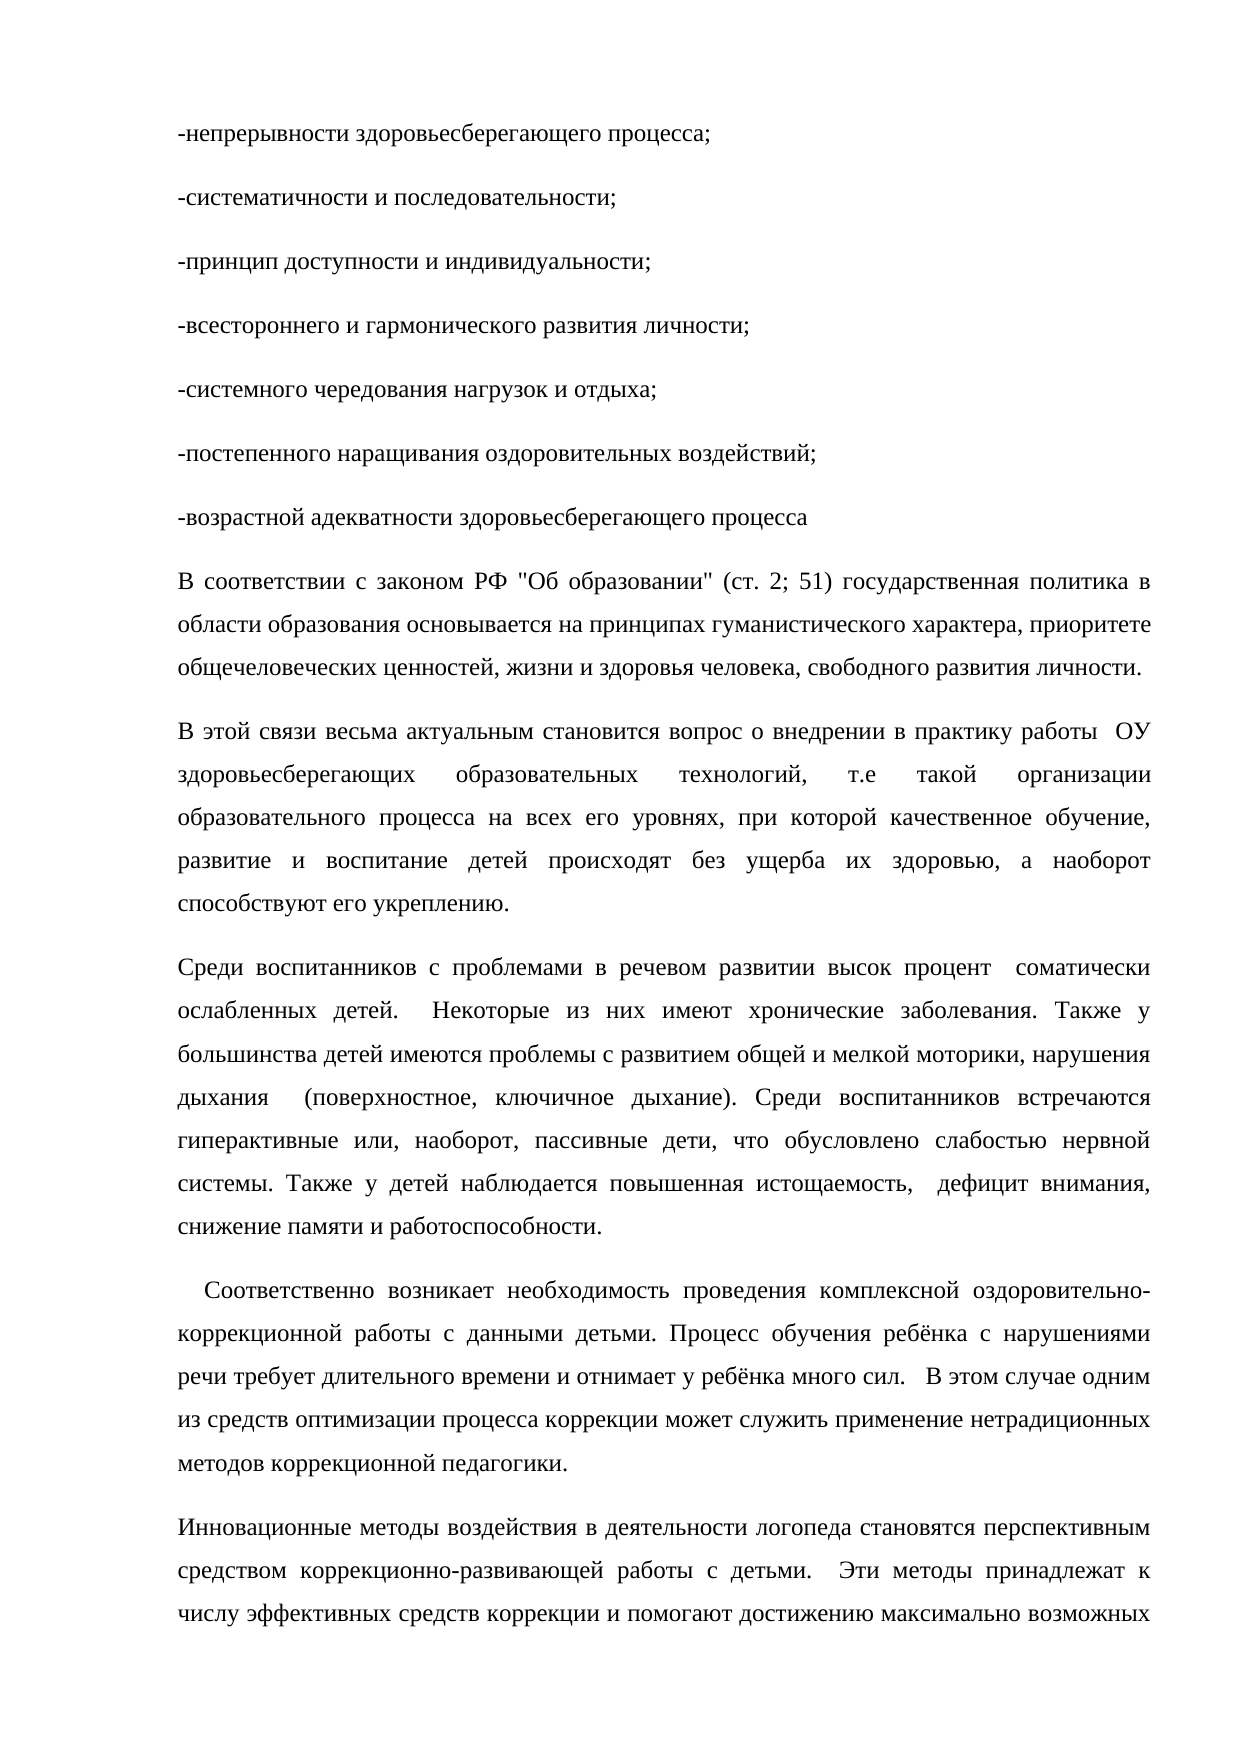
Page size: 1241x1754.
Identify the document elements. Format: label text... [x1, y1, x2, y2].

text -принцип доступности и индивидуальности; [177, 246, 1152, 275]
text -систематичности и последовательности; [177, 182, 1152, 211]
text -всестороннего и гармонического развития личности; [177, 310, 1152, 339]
text -возрастной адекватности здоровьесберегающего процесса [177, 502, 1152, 531]
text Соответственно возникает необходимость проведения комплексной оздоровительно-коррекционной работы с данными детьми. Процесс обучения ребёнка с нарушениями речи требует длительного времени и отнимает у ребёнка много сил. В этом случае одним из средств оптимизации процесса коррекции может служить применение нетрадиционных методов коррекционной педагогики. [177, 1275, 1152, 1476]
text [177, 1512, 1152, 1627]
text -постепенного наращивания оздоровительных воздействий; [177, 438, 1152, 467]
text -системного чередования нагрузок и отдыха; [177, 374, 1152, 403]
text Среди воспитанников с проблемами в речевом развитии высок процент соматически ослабленных детей. Некоторые из них имеют хронические заболевания. Также у большинства детей имеются проблемы с развитием общей и мелкой моторики, нарушения дыхания (поверхностное, ключичное дыхание). Среди воспитанников встречаются гиперактивные или, наоборот, пассивные дети, что обусловлено слабостью нервной системы. Также у детей наблюдается повышенная истощаемость, дефицит внимания, снижение памяти и работоспособности. [177, 952, 1152, 1240]
text -непрерывности здоровьесберегающего процесса; [177, 118, 1152, 147]
text В этой связи весьма актуальным становится вопрос о внедрении в практику работы ОУ здоровьесберегающих образовательных технологий, т.е такой организации образовательного процесса на всех его уровнях, при которой качественное обучение, развитие и воспитание детей происходят без ущерба их здоровью, а наоборот способствуют его укреплению. [177, 716, 1152, 917]
text В соответствии с законом РФ "Об образовании" (ст. 2; 51) государственная политика в области образования основывается на принципах гуманистического характера, приоритете общечеловеческих ценностей, жизни и здоровья человека, свободного развития личности. [177, 566, 1152, 681]
